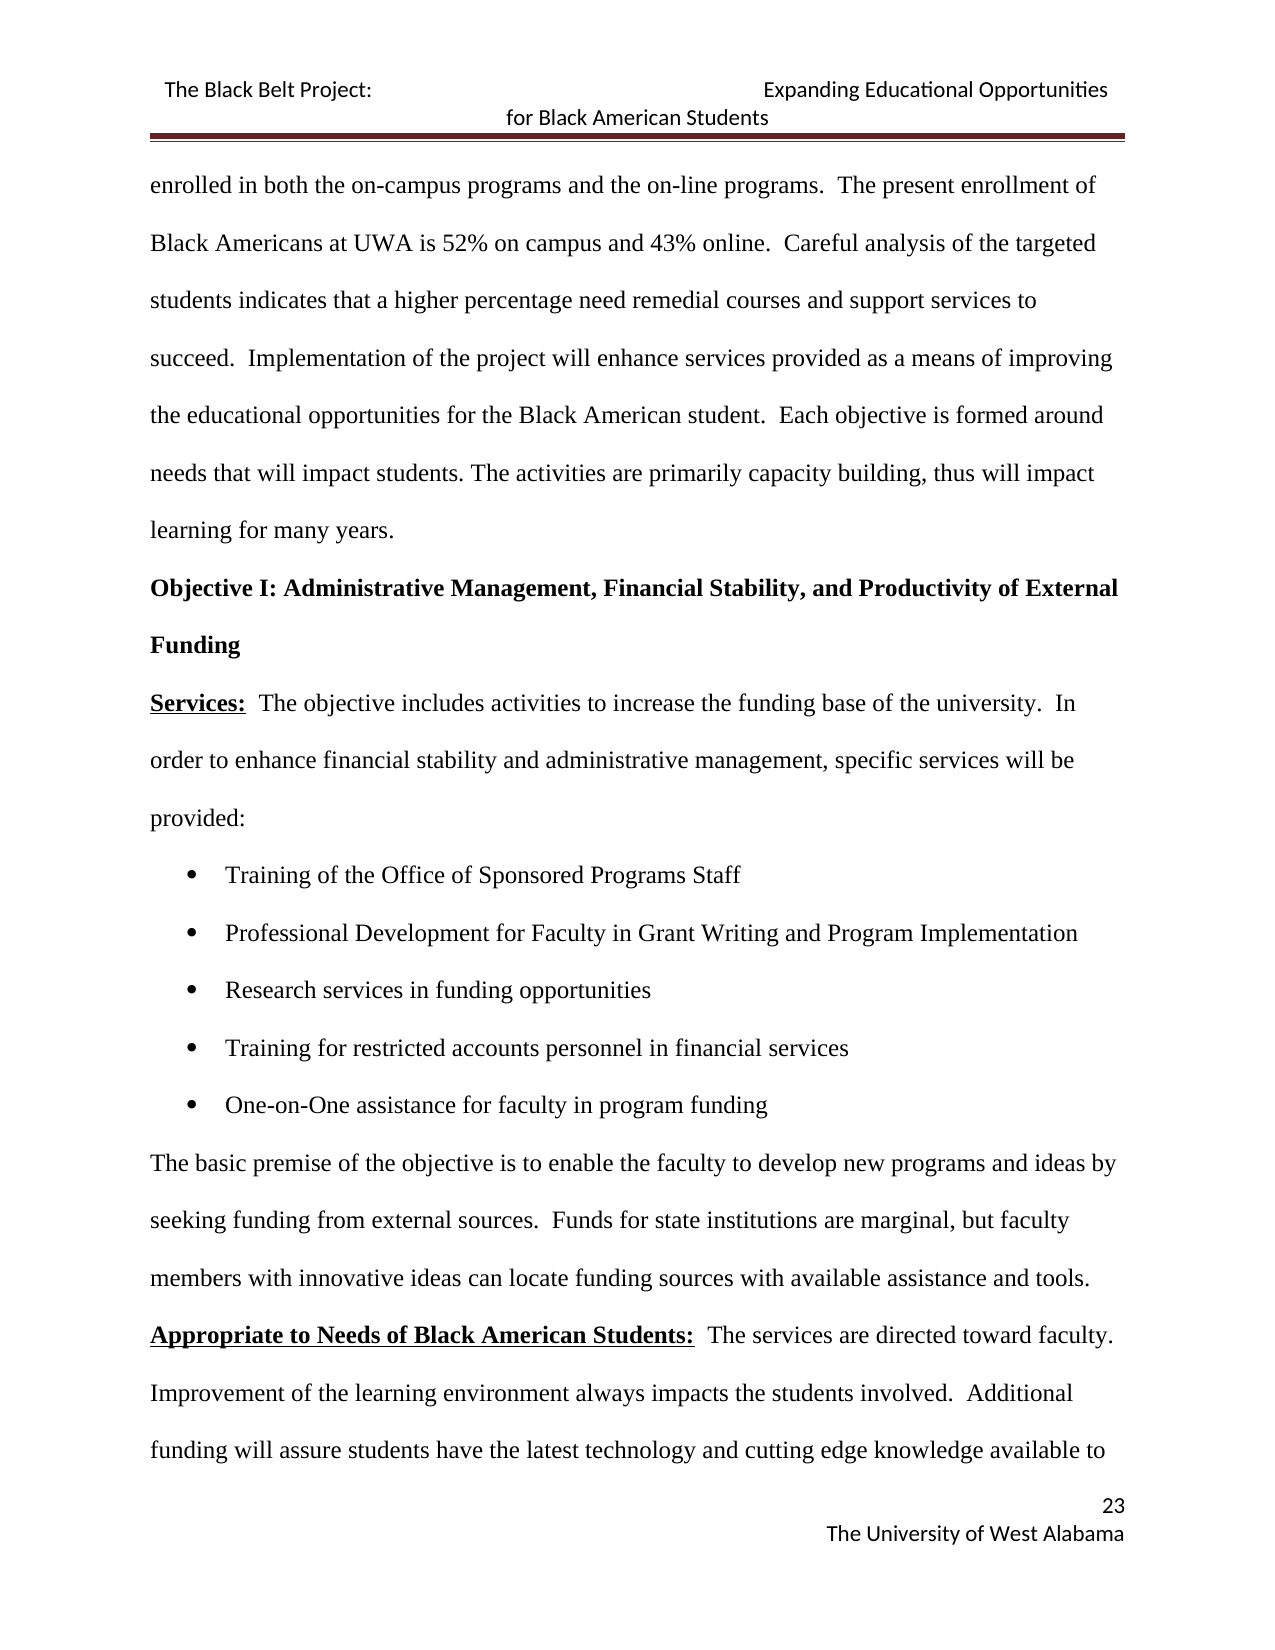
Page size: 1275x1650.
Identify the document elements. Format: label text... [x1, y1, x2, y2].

text Objective I: Administrative Management, Financial Stability, and Productivity of External Funding [150, 573, 1125, 659]
list Training of the Office of Sponsored Programs Staff [187, 861, 1125, 889]
list Training for restricted accounts personnel in financial services [187, 1033, 1125, 1062]
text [150, 171, 1125, 544]
list Research services in funding opportunities [187, 976, 1125, 1004]
text The basic premise of the objective is to enable the faculty to develop new programs and ideas by seeking funding from external sources. Funds for state institutions are marginal, but faculty members with innovative ideas can locate funding sources with available assistance and tools. [150, 1148, 1125, 1292]
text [150, 1321, 1125, 1464]
text Services: The objective includes activities to increase the funding base of the university. In order to enhance financial stability and administrative management, specific services will be provided: [150, 688, 1125, 832]
list One-on-One assistance for faculty in program funding [187, 1091, 1125, 1119]
list Professional Development for Faculty in Grant Writing and Program Implementation [187, 918, 1125, 947]
